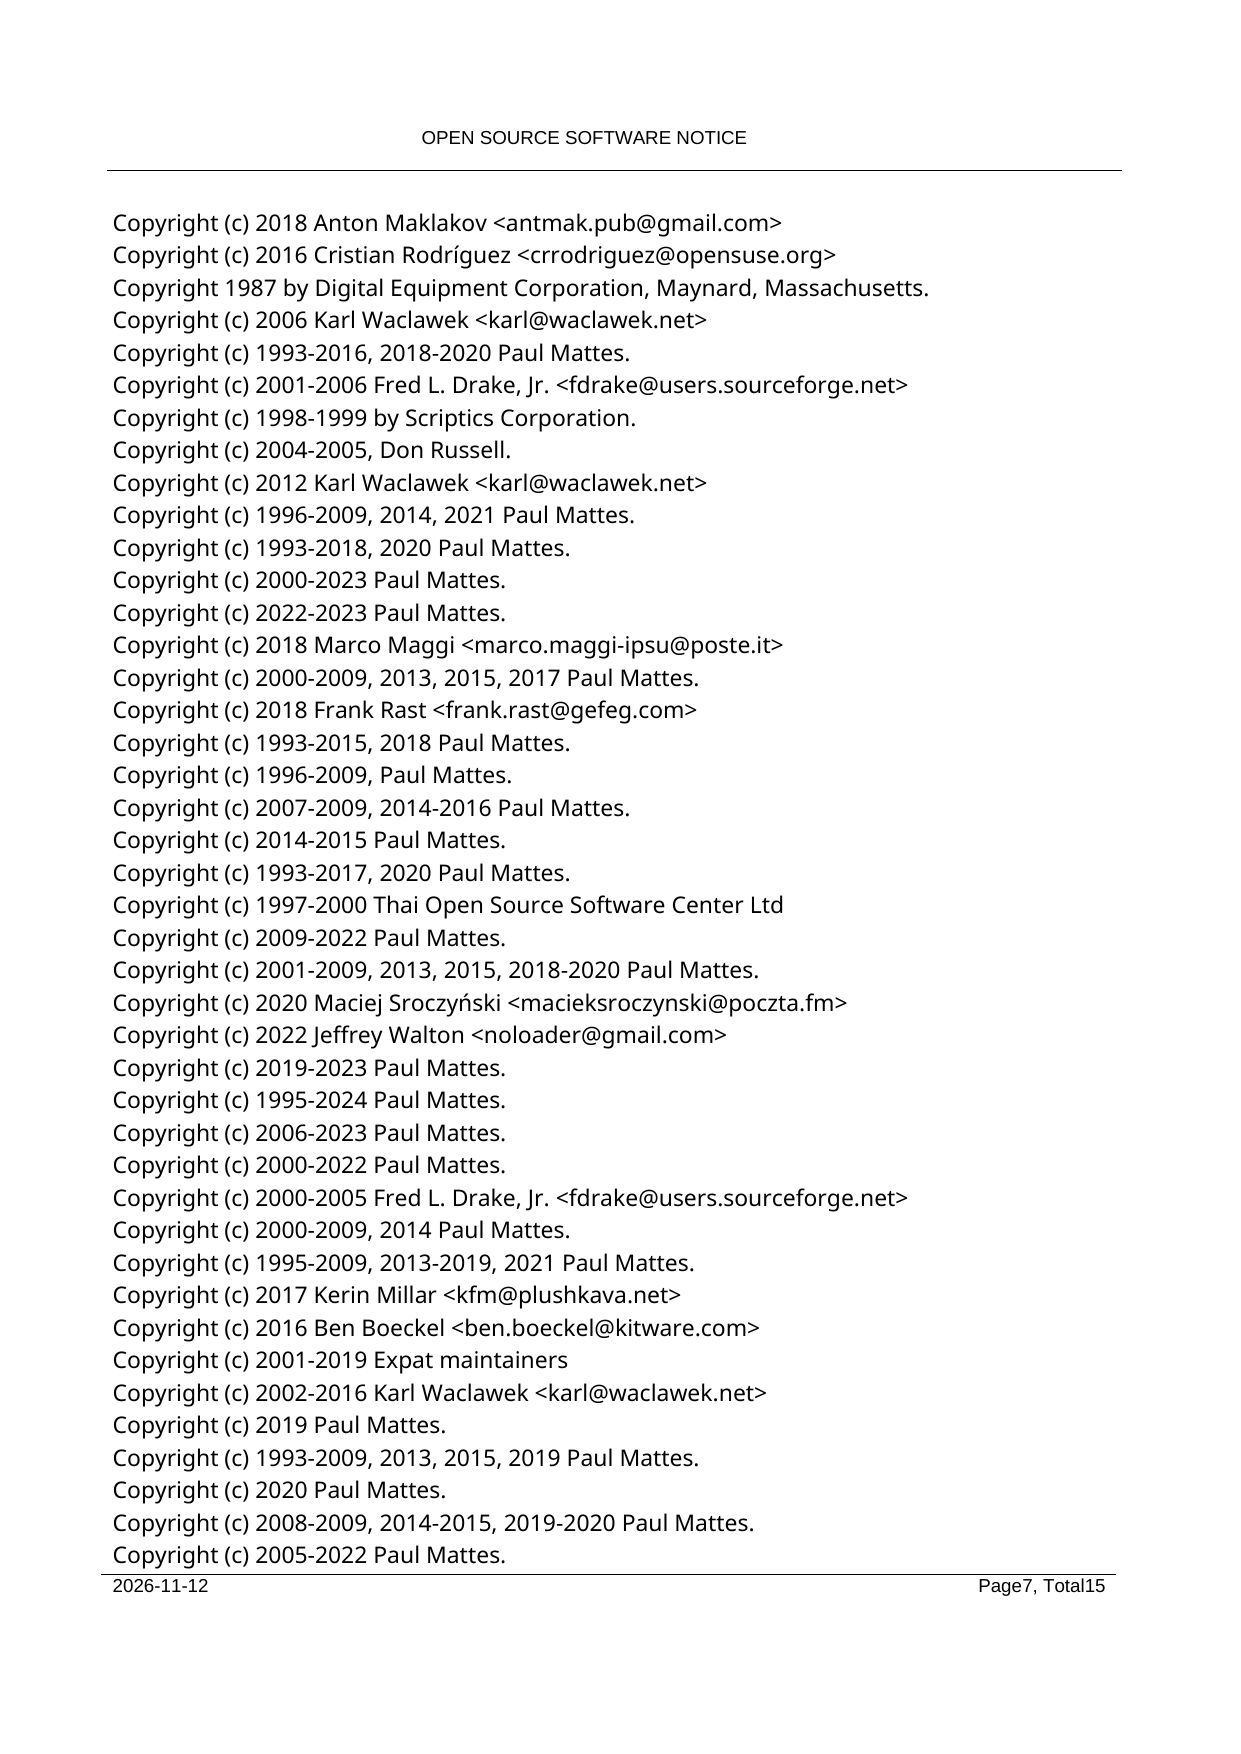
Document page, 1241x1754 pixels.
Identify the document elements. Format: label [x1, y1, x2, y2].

text [112, 206, 1128, 1571]
